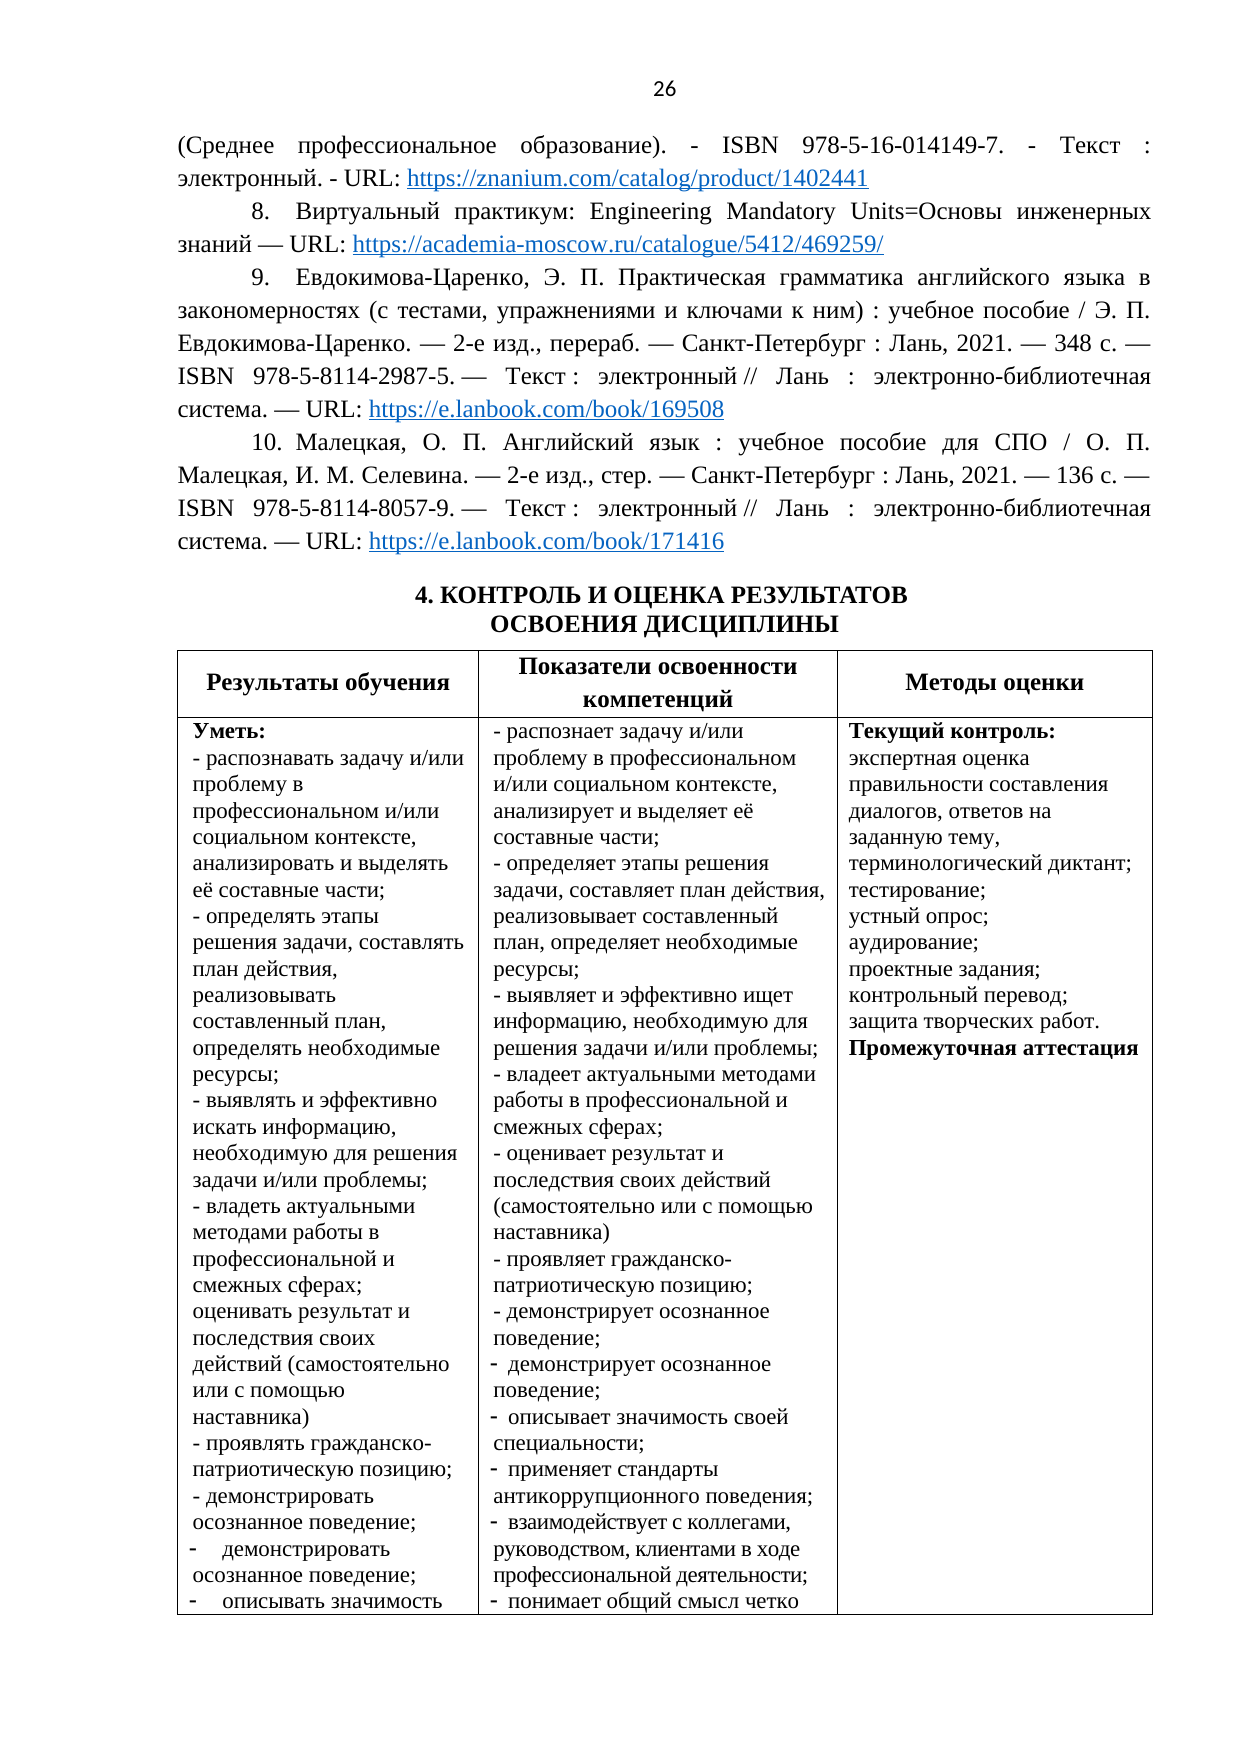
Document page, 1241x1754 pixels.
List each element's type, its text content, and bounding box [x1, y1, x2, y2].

table_header Методы оценки [838, 651, 1152, 717]
list Евдокимова-Царенко, Э. П. Практическая грамматика английского языка в закономерностях (с тестами, упражнениями и ключами к ним) : учебное пособие / Э. П. Евдокимова-Царенко. — 2-е изд., перераб. — Санкт-Петербург : Лань, 2021. — 348 с. — ISBN 978-5-8114-2987-5. — Текст : электронный // Лань : электронно-библиотечная система. — URL: https://e.lanbook.com/book/169508 [177, 262, 1152, 423]
list Виртуальный практикум: Engineering Mandatory Units=Основы инженерных знаний — URL: https://academia-moscow.ru/catalogue/5412/469259/ [177, 196, 1152, 258]
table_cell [178, 718, 478, 1614]
table_header Результаты обучения [178, 651, 478, 717]
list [177, 130, 1152, 192]
table_header Показатели освоенности компетенций [479, 651, 837, 717]
text 4. Контроль и оценка результатов освоения ДИСЦИПЛИНЫ [177, 580, 1152, 637]
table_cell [479, 718, 837, 1614]
list Малецкая, О. П. Английский язык : учебное пособие для СПО / О. П. Малецкая, И. М. Селевина. — 2-е изд., стер. — Санкт-Петербург : Лань, 2021. — 136 с. — ISBN 978-5-8114-8057-9. — Текст : электронный // Лань : электронно-библиотечная система. — URL: https://e.lanbook.com/book/171416 [177, 427, 1152, 555]
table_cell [838, 718, 1152, 1614]
